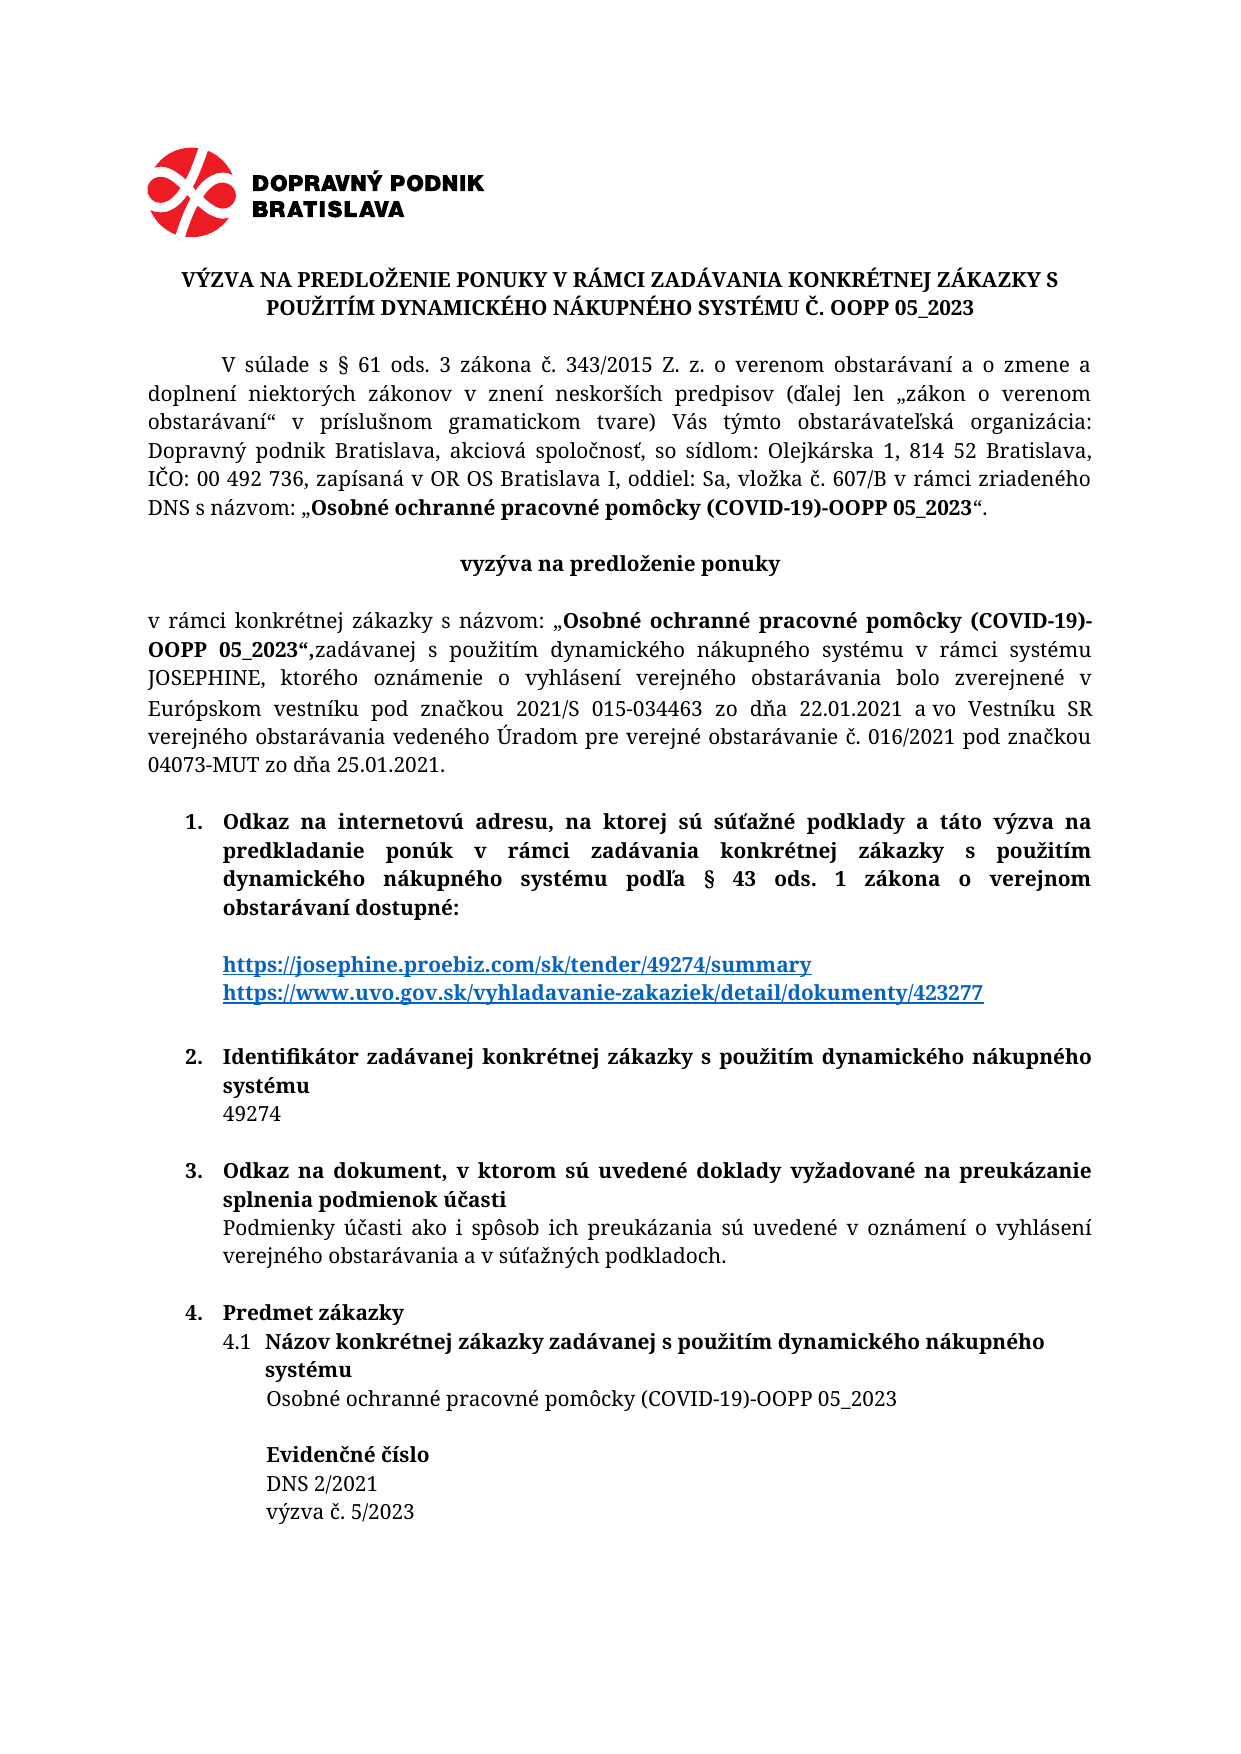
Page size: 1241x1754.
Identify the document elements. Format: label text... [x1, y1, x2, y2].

list výzva č. 5/2023 [223, 1497, 1093, 1526]
list Odkaz na internetovú adresu, na ktorej sú súťažné podklady a táto výzva na predkladanie ponúk v rámci zadávania konkrétnej zákazky s použitím dynamického nákupného systému podľa § 43 ods. 1 zákona o verejnom obstarávaní dostupné: [185, 807, 1093, 921]
list https://www.uvo.gov.sk/vyhladavanie-zakaziek/detail/dokumenty/423277 [223, 978, 1093, 1007]
list Názov konkrétnej zákazky zadávanej s použitím dynamického nákupného systému [223, 1327, 1093, 1384]
list Osobné ochranné pracovné pomôcky (COVID-19)-OOPP 05_2023 [223, 1384, 1093, 1412]
text V súlade s § 61 ods. 3 zákona č. 343/2015 Z. z. o verenom obstarávaní a o zmene a doplnení niektorých zákonov v znení neskorších predpisov (ďalej len „zákon o verenom obstarávaní“ v príslušnom gramatickom tvare) Vás týmto obstarávateľská organizácia: Dopravný podnik Bratislava, akciová spoločnosť, so sídlom: Olejkárska 1, 814 52 Bratislava, IČO: 00 492 736, zapísaná v OR OS Bratislava I, oddiel: Sa, vložka č. 607/B v rámci zriadeného DNS s názvom: „Osobné ochranné pracovné pomôcky (COVID-19)-OOPP 05_2023“. [148, 350, 1093, 521]
list Podmienky účasti ako i spôsob ich preukázania sú uvedené v oznámení o vyhlásení verejného obstarávania a v súťažných podkladoch. [223, 1213, 1093, 1270]
text vyzýva na predloženie ponuky [148, 549, 1093, 578]
list Evidenčné číslo [223, 1441, 1093, 1469]
list https://josephine.proebiz.com/sk/tender/49274/summary [223, 950, 1093, 978]
list Odkaz na dokument, v ktorom sú uvedené doklady vyžadované na preukázanie splnenia podmienok účasti [185, 1156, 1093, 1213]
text v rámci konkrétnej zákazky s názvom: „Osobné ochranné pracovné pomôcky (COVID-19)-OOPP 05_2023“,zadávanej s použitím dynamického nákupného systému v rámci systému JOSEPHINE, ktorého oznámenie o vyhlásení verejného obstarávania bolo zverejnené v Európskom vestníku pod značkou 2021/S 015-034463 zo dňa 22.01.2021 a vo Vestníku SR verejného obstarávania vedeného Úradom pre verejné obstarávanie č. 016/2021 pod značkou 04073-MUT zo dňa 25.01.2021. [148, 606, 1093, 779]
list Identifikátor zadávanej konkrétnej zákazky s použitím dynamického nákupného systému [185, 1042, 1093, 1099]
list DNS 2/2021 [223, 1469, 1093, 1497]
text VÝZVA NA PREDLOŽENIE PONUKY V RÁMCI ZADÁVANIA KONKRÉTNEJ ZÁKAZKY S POUŽITÍM DYNAMICKÉHO NÁKUPNÉHO SYSTÉMU Č. OOPP 05_2023 [148, 265, 1093, 322]
list 49274 [223, 1099, 1093, 1128]
list Predmet zákazky [185, 1298, 1093, 1327]
